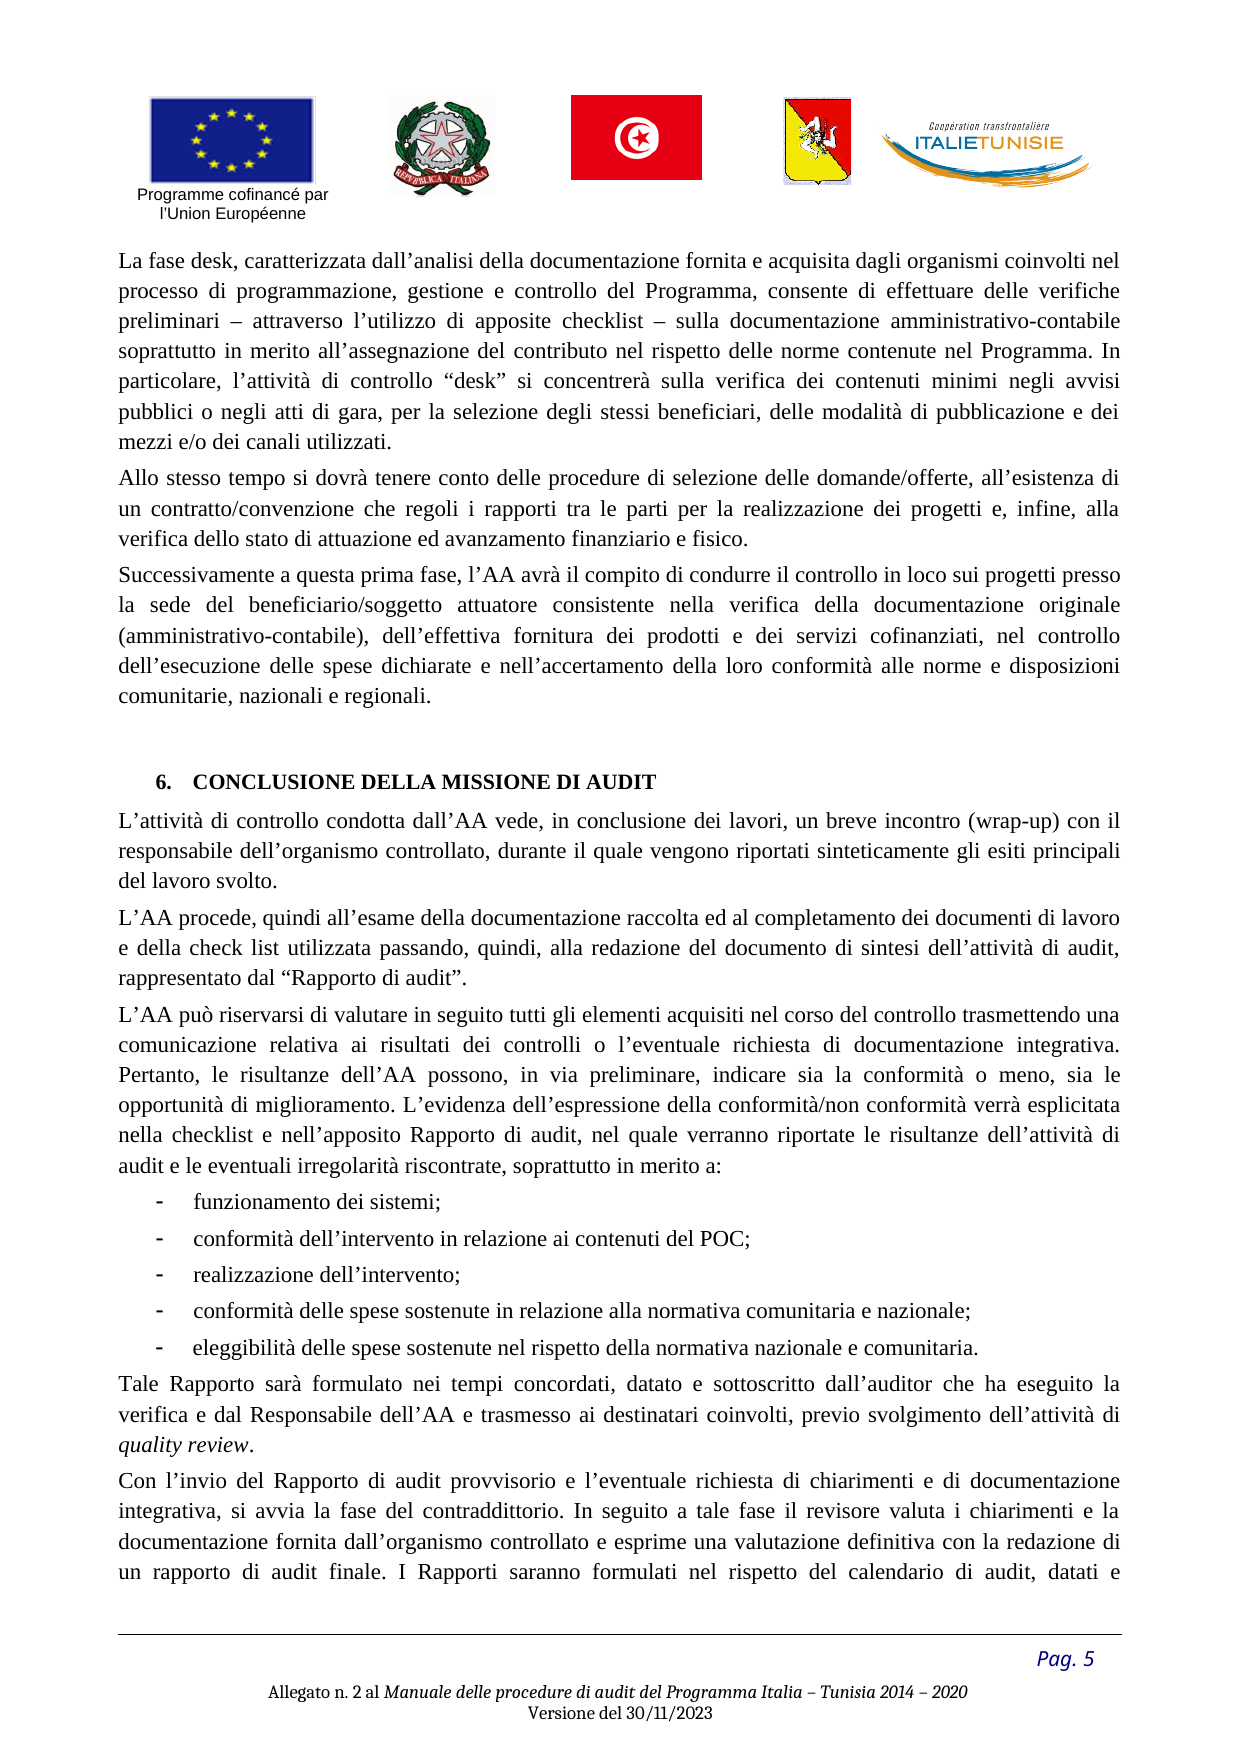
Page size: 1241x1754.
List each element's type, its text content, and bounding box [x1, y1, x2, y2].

picture [571, 95, 702, 180]
picture [148, 95, 318, 185]
list CONCLUSIONE DELLA MISSIONE DI AUDIT [155, 756, 1122, 794]
picture [387, 95, 496, 197]
picture [783, 97, 852, 185]
picture [873, 95, 1102, 209]
